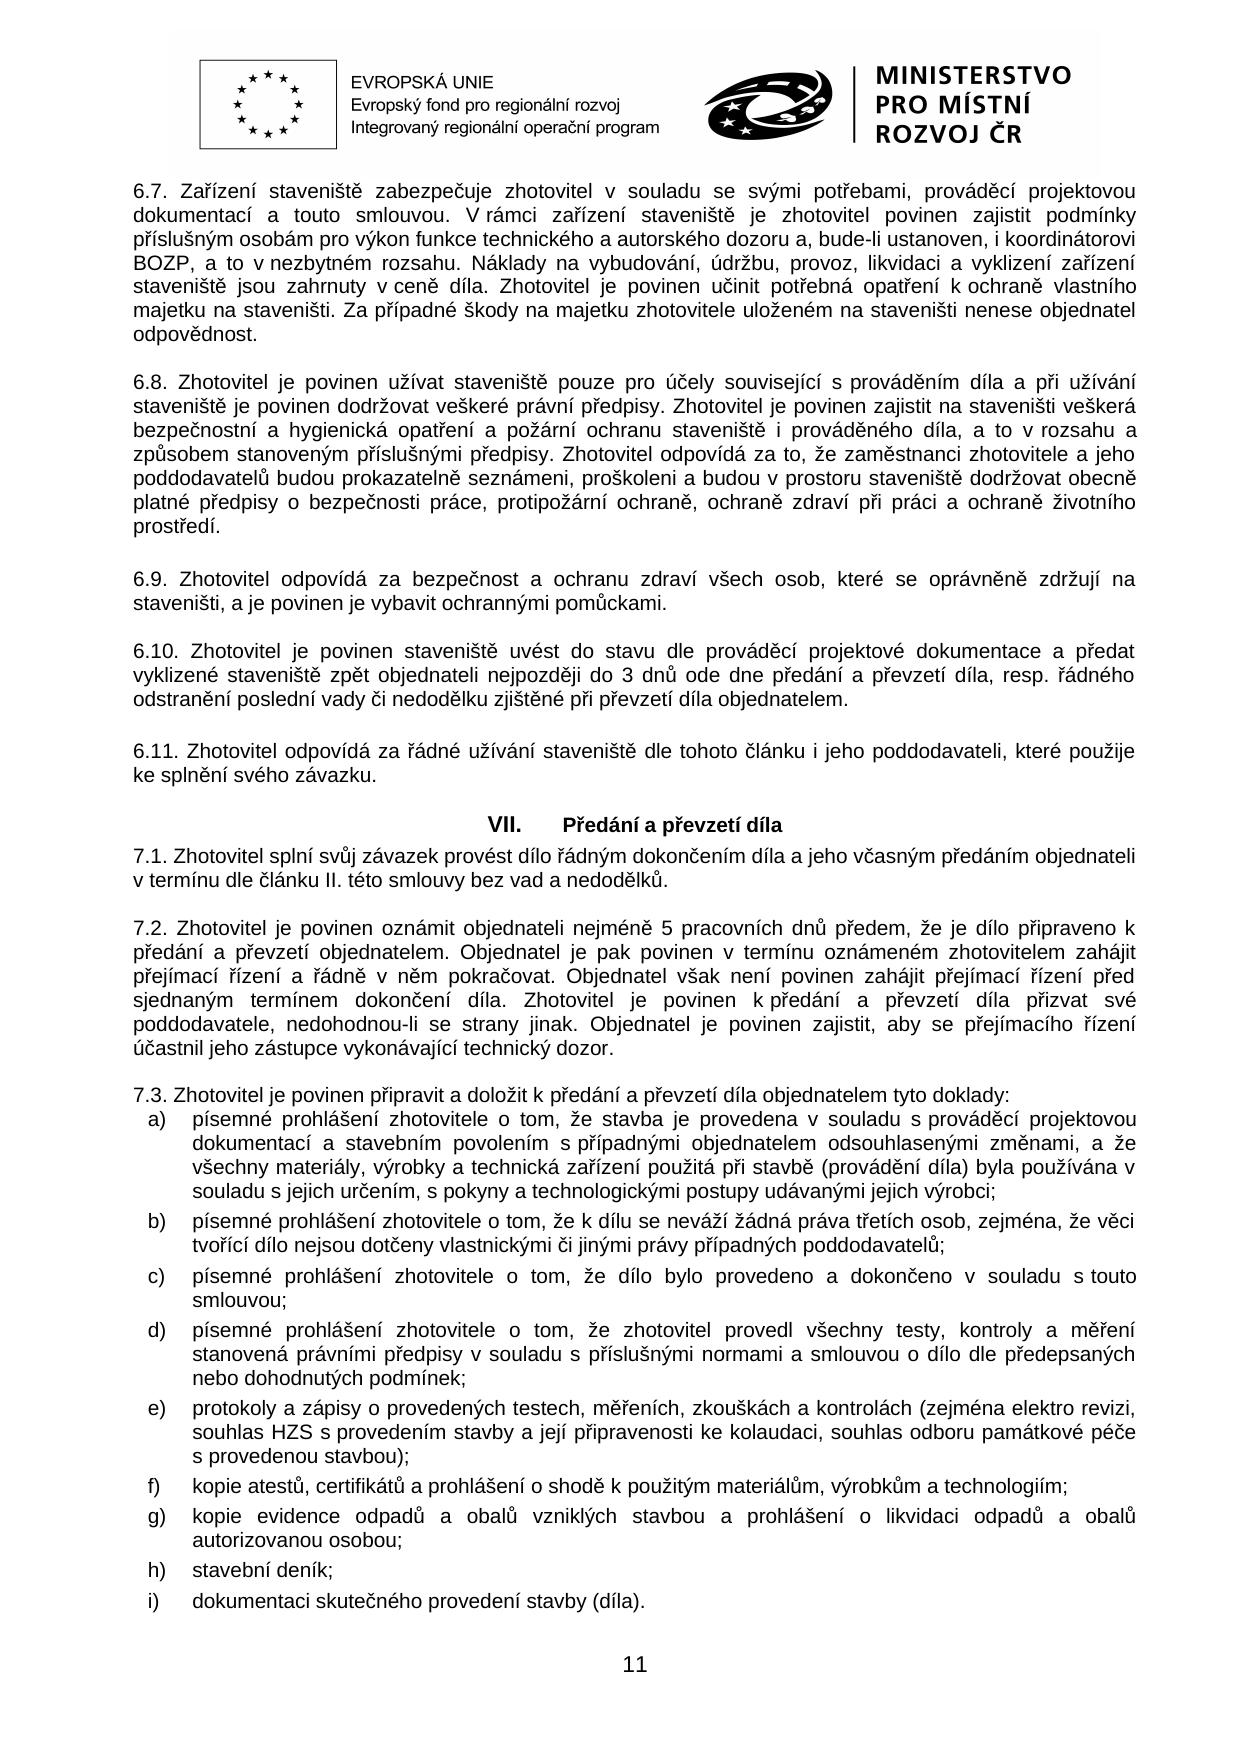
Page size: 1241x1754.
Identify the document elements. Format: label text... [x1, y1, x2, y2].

text 6.9. Zhotovitel odpovídá za bezpečnost a ochranu zdraví všech osob, které se oprávněně zdržují na staveništi, a je povinen je vybavit ochrannými pomůckami. [133, 567, 1137, 614]
list písemné prohlášení zhotovitele o tom, že dílo bylo provedeno a dokončeno v souladu s touto smlouvou; [148, 1263, 1137, 1311]
list stavební deník; [148, 1558, 1137, 1582]
list kopie atestů, certifikátů a prohlášení o shodě k použitým materiálům, výrobkům a technologiím; [148, 1474, 1137, 1498]
list dokumentaci skutečného provedení stavby (díla). [148, 1588, 1137, 1612]
subtitle Předání a převzetí díla [133, 811, 1137, 837]
picture [169, 29, 1101, 179]
text 6.11. Zhotovitel odpovídá za řádné užívání staveniště dle tohoto článku i jeho poddodavateli, které použije ke splnění svého závazku. [133, 739, 1137, 787]
text 6.8. Zhotovitel je povinen užívat staveniště pouze pro účely související s prováděním díla a při užívání staveniště je povinen dodržovat veškeré právní předpisy. Zhotovitel je povinen zajistit na staveništi veškerá bezpečnostní a hygienická opatření a požární ochranu staveniště i prováděného díla, a to v rozsahu a způsobem stanoveným příslušnými předpisy. Zhotovitel odpovídá za to, že zaměstnanci zhotovitele a jeho poddodavatelů budou prokazatelně seznámeni, proškoleni a budou v prostoru staveniště dodržovat obecně platné předpisy o bezpečnosti práce, protipožární ochraně, ochraně zdraví při práci a ochraně životního prostředí. [133, 370, 1137, 538]
text 7.3. Zhotovitel je povinen připravit a doložit k předání a převzetí díla objednatelem tyto doklady: [133, 1083, 1137, 1107]
list písemné prohlášení zhotovitele o tom, že k dílu se neváží žádná práva třetích osob, zejména, že věci tvořící dílo nejsou dotčeny vlastnickými či jinými právy případných poddodavatelů; [148, 1209, 1137, 1257]
text 6.7. Zařízení staveniště zabezpečuje zhotovitel v souladu se svými potřebami, prováděcí projektovou dokumentací a touto smlouvou. V rámci zařízení staveniště je zhotovitel povinen zajistit podmínky příslušným osobám pro výkon funkce technického a autorského dozoru a, bude-li ustanoven, i koordinátorovi BOZP, a to v nezbytném rozsahu. Náklady na vybudování, údržbu, provoz, likvidaci a vyklizení zařízení staveniště jsou zahrnuty v ceně díla. Zhotovitel je povinen učinit potřebná opatření k ochraně vlastního majetku na staveništi. Za případné škody na majetku zhotovitele uloženém na staveništi nenese objednatel odpovědnost. [133, 178, 1137, 346]
text 7.2. Zhotovitel je povinen oznámit objednateli nejméně 5 pracovních dnů předem, že je dílo připraveno k předání a převzetí objednatelem. Objednatel je pak povinen v termínu oznámeném zhotovitelem zahájit přejímací řízení a řádně v něm pokračovat. Objednatel však není povinen zahájit přejímací řízení před sjednaným termínem dokončení díla. Zhotovitel je povinen k předání a převzetí díla přizvat své poddodavatele, nedohodnou-li se strany jinak. Objednatel je povinen zajistit, aby se přejímacího řízení účastnil jeho zástupce vykonávající technický dozor. [133, 916, 1137, 1059]
subtitle 7.1. Zhotovitel splní svůj závazek provést dílo řádným dokončením díla a jeho včasným předáním objednateli v termínu dle článku II. této smlouvy bez vad a nedodělků. [133, 844, 1137, 892]
text 6.10. Zhotovitel je povinen staveniště uvést do stavu dle prováděcí projektové dokumentace a předat vyklizené staveniště zpět objednateli nejpozději do 3 dnů ode dne předání a převzetí díla, resp. řádného odstranění poslední vady či nedodělku zjištěné při převzetí díla objednatelem. [133, 638, 1137, 710]
list písemné prohlášení zhotovitele o tom, že zhotovitel provedl všechny testy, kontroly a měření stanovená právními předpisy v souladu s příslušnými normami a smlouvou o dílo dle předepsaných nebo dohodnutých podmínek; [148, 1318, 1137, 1389]
list kopie evidence odpadů a obalů vzniklých stavbou a prohlášení o likvidaci odpadů a obalů autorizovanou osobou; [148, 1504, 1137, 1552]
list protokoly a zápisy o provedených testech, měřeních, zkouškách a kontrolách (zejména elektro revizi, souhlas HZS s provedením stavby a její připravenosti ke kolaudaci, souhlas odboru památkové péče s provedenou stavbou); [148, 1396, 1137, 1468]
list písemné prohlášení zhotovitele o tom, že stavba je provedena v souladu s prováděcí projektovou dokumentací a stavebním povolením s případnými objednatelem odsouhlasenými změnami, a že všechny materiály, výrobky a technická zařízení použitá při stavbě (provádění díla) byla používána v souladu s jejich určením, s pokyny a technologickými postupy udávanými jejich výrobci; [148, 1107, 1137, 1203]
